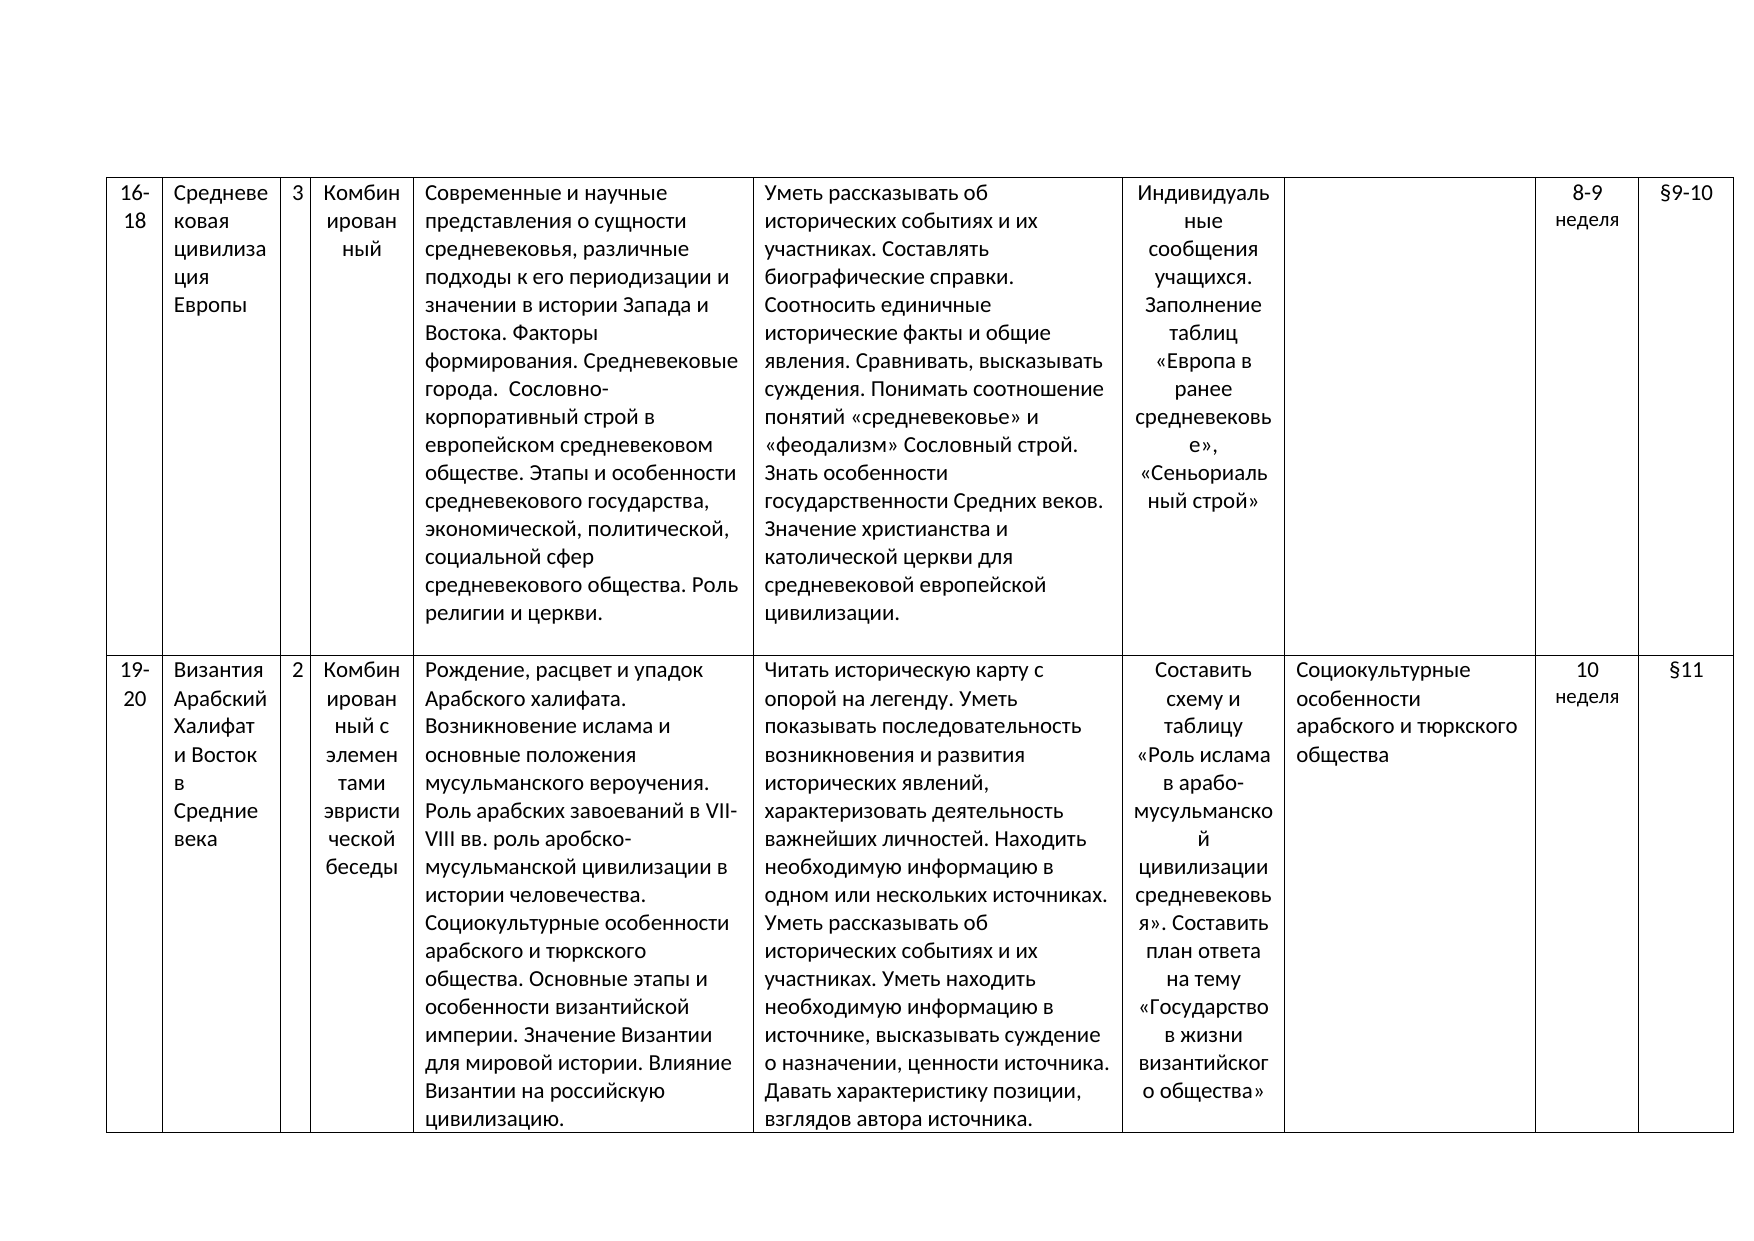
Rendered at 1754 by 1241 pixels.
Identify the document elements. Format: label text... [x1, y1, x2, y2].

table_cell 3 [281, 178, 310, 654]
table_cell Рождение, расцвет и упадок Арабского халифата. Возникновение ислама и основные положения мусульманского вероучения. Роль арабских завоеваний в VII-VIII вв. роль аробско- мусульманской цивилизации в истории человечества. Социокультурные особенности арабского и тюркского общества. Основные этапы и особенности византийской империи. Значение Византии для мировой истории. Влияние Византии на российскую цивилизацию. [414, 656, 753, 1132]
table_cell 2 [281, 656, 310, 1132]
table_cell Комбинированный с элементами эвристической беседы [311, 656, 413, 1132]
table_cell 16-18 [107, 178, 162, 654]
table_cell §9-10 [1639, 178, 1733, 654]
table_cell [1285, 178, 1535, 654]
table_cell 19- 20 [107, 656, 162, 1132]
table_cell §11 [1639, 656, 1733, 1132]
table_cell Комбинированный [311, 178, 413, 654]
table_cell Византия Арабский Халифат и Восток в Средние века [163, 656, 280, 1132]
table_cell Составить схему и таблицу «Роль ислама в арабо- мусульманской цивилизации средневековья». Составить план ответа на тему «Государство в жизни византийского общества» [1123, 656, 1284, 1132]
table_cell Индивидуальные сообщения учащихся. Заполнение таблиц «Европа в ранее средневековье», «Сеньориальный строй» [1123, 178, 1284, 654]
table_cell Читать историческую карту с опорой на легенду. Уметь показывать последовательность возникновения и развития исторических явлений, характеризовать деятельность важнейших личностей. Находить необходимую информацию в одном или нескольких источниках. Уметь рассказывать об исторических событиях и их участниках. Уметь находить необходимую информацию в источнике, высказывать суждение о назначении, ценности источника. Давать характеристику позиции, взглядов автора источника. [754, 656, 1122, 1132]
table_cell 10 неделя [1536, 656, 1638, 1132]
table_cell Социокультурные особенности арабского и тюркского общества [1285, 656, 1535, 1132]
table_cell Уметь рассказывать об исторических событиях и их участниках. Составлять биографические справки. Соотносить единичные исторические факты и общие явления. Сравнивать, высказывать суждения. Понимать соотношение понятий «средневековье» и «феодализм» Сословный строй. Знать особенности государственности Средних веков. Значение христианства и католической церкви для средневековой европейской цивилизации. [754, 178, 1122, 654]
table_cell 8-9 неделя [1536, 178, 1638, 654]
table_cell Современные и научные представления о сущности средневековья, различные подходы к его периодизации и значении в истории Запада и Востока. Факторы формирования. Средневековые города. Сословно-корпоративный строй в европейском средневековом обществе. Этапы и особенности средневекового государства, экономической, политической, социальной сфер средневекового общества. Роль религии и церкви. [414, 178, 753, 654]
table_cell Средневековая цивилизация Европы [163, 178, 280, 654]
